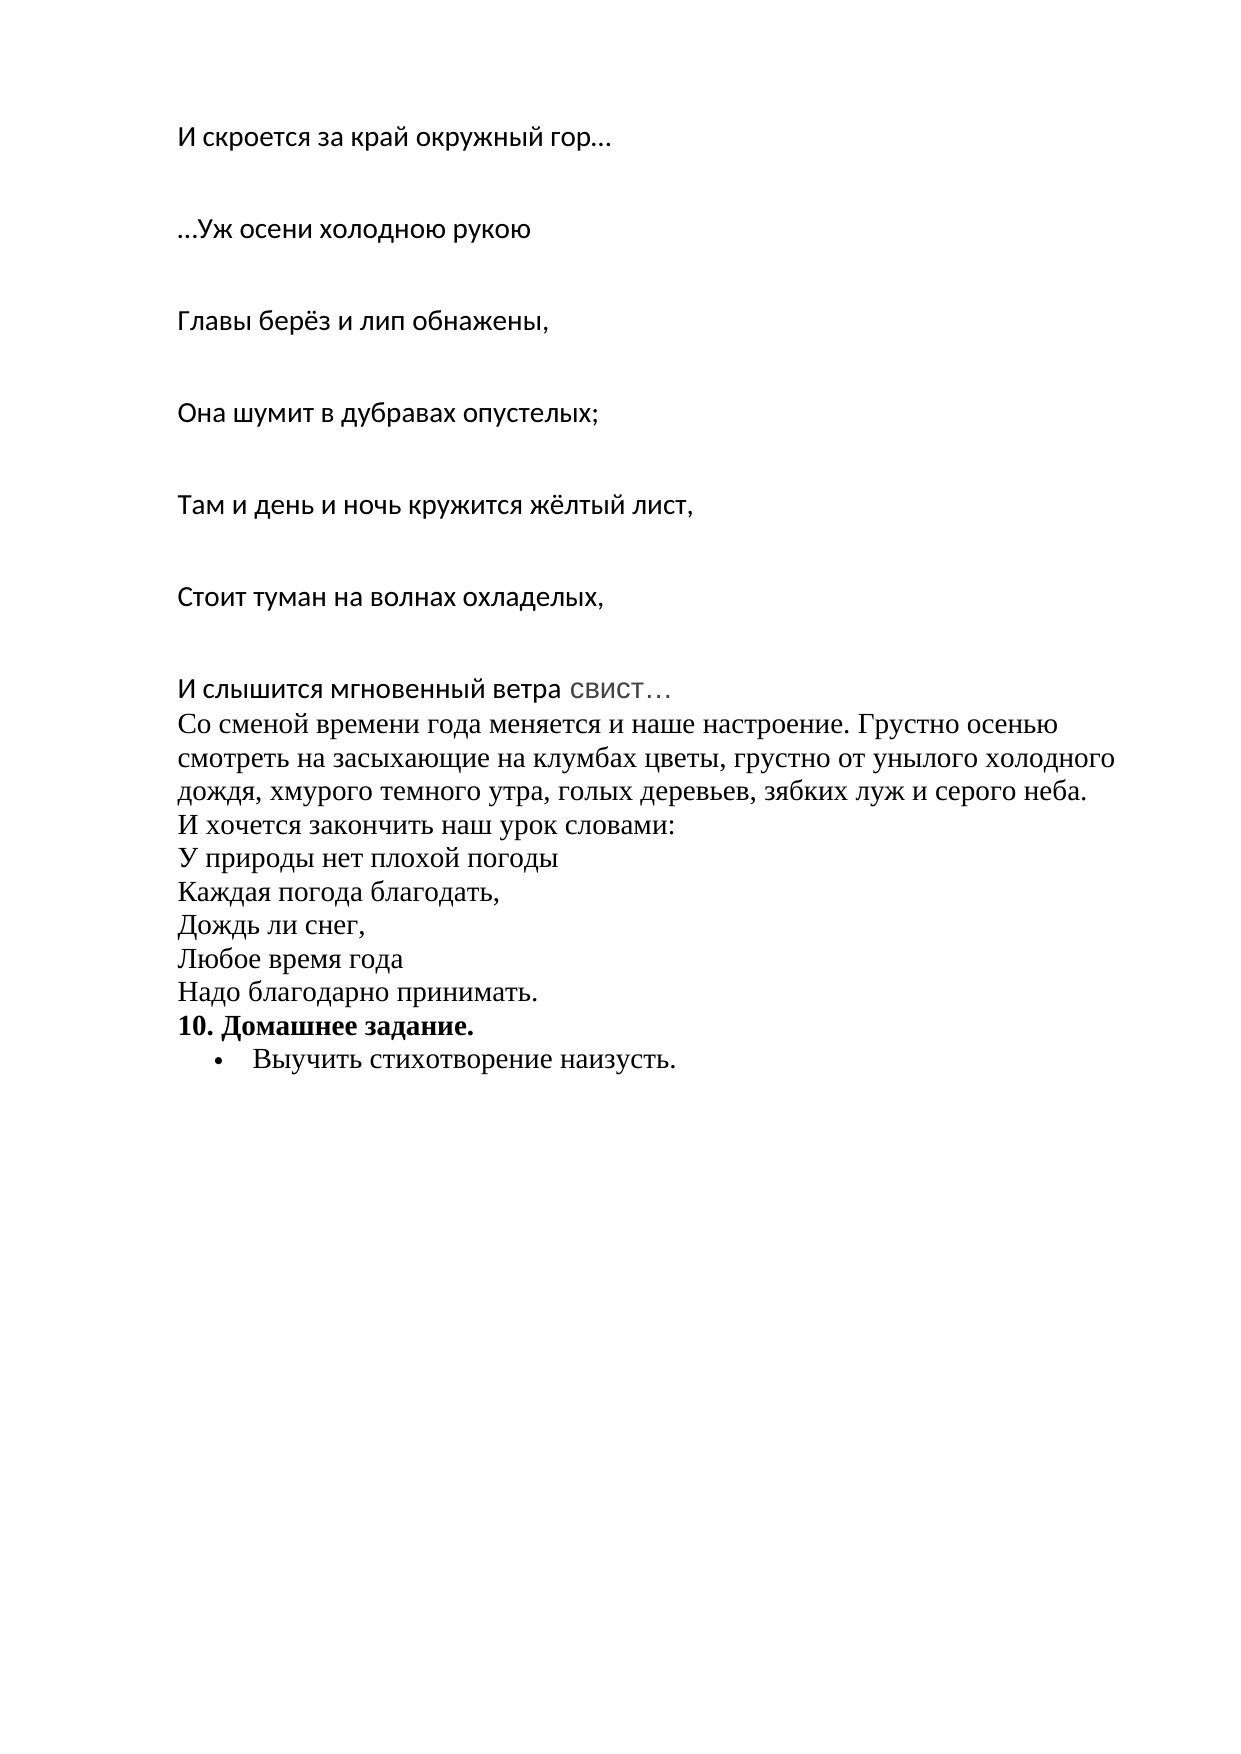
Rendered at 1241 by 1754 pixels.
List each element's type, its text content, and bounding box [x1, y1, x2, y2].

text 10. Домашнее задание. [177, 1008, 1152, 1042]
text Там и день и ночь кружится жёлтый лист, [177, 486, 1240, 522]
list Выучить стихотворение наизусть. [215, 1042, 1152, 1075]
text Стоит туман на волнах охладелых, [177, 578, 1240, 614]
text И слышится мгновенный ветра свист… [177, 671, 1152, 706]
text У природы нет плохой погоды Каждая погода благодать, Дождь ли снег, Любое время года Надо благодарно принимать. [177, 840, 1152, 1008]
text Она шумит в дубравах опустелых; [177, 394, 1240, 430]
text И скроется за край окружный гор… [177, 118, 1240, 154]
text …Уж осени холодною рукою [177, 210, 1240, 246]
text Главы берёз и лип обнажены, [177, 302, 1240, 338]
text Со сменой времени года меняется и наше настроение. Грустно осенью смотреть на засыхающие на клумбах цветы, грустно от унылого холодного дождя, хмурого темного утра, голых деревьев, зябких луж и серого неба. [177, 706, 1152, 807]
text И хочется закончить наш урок словами: [177, 807, 1152, 840]
